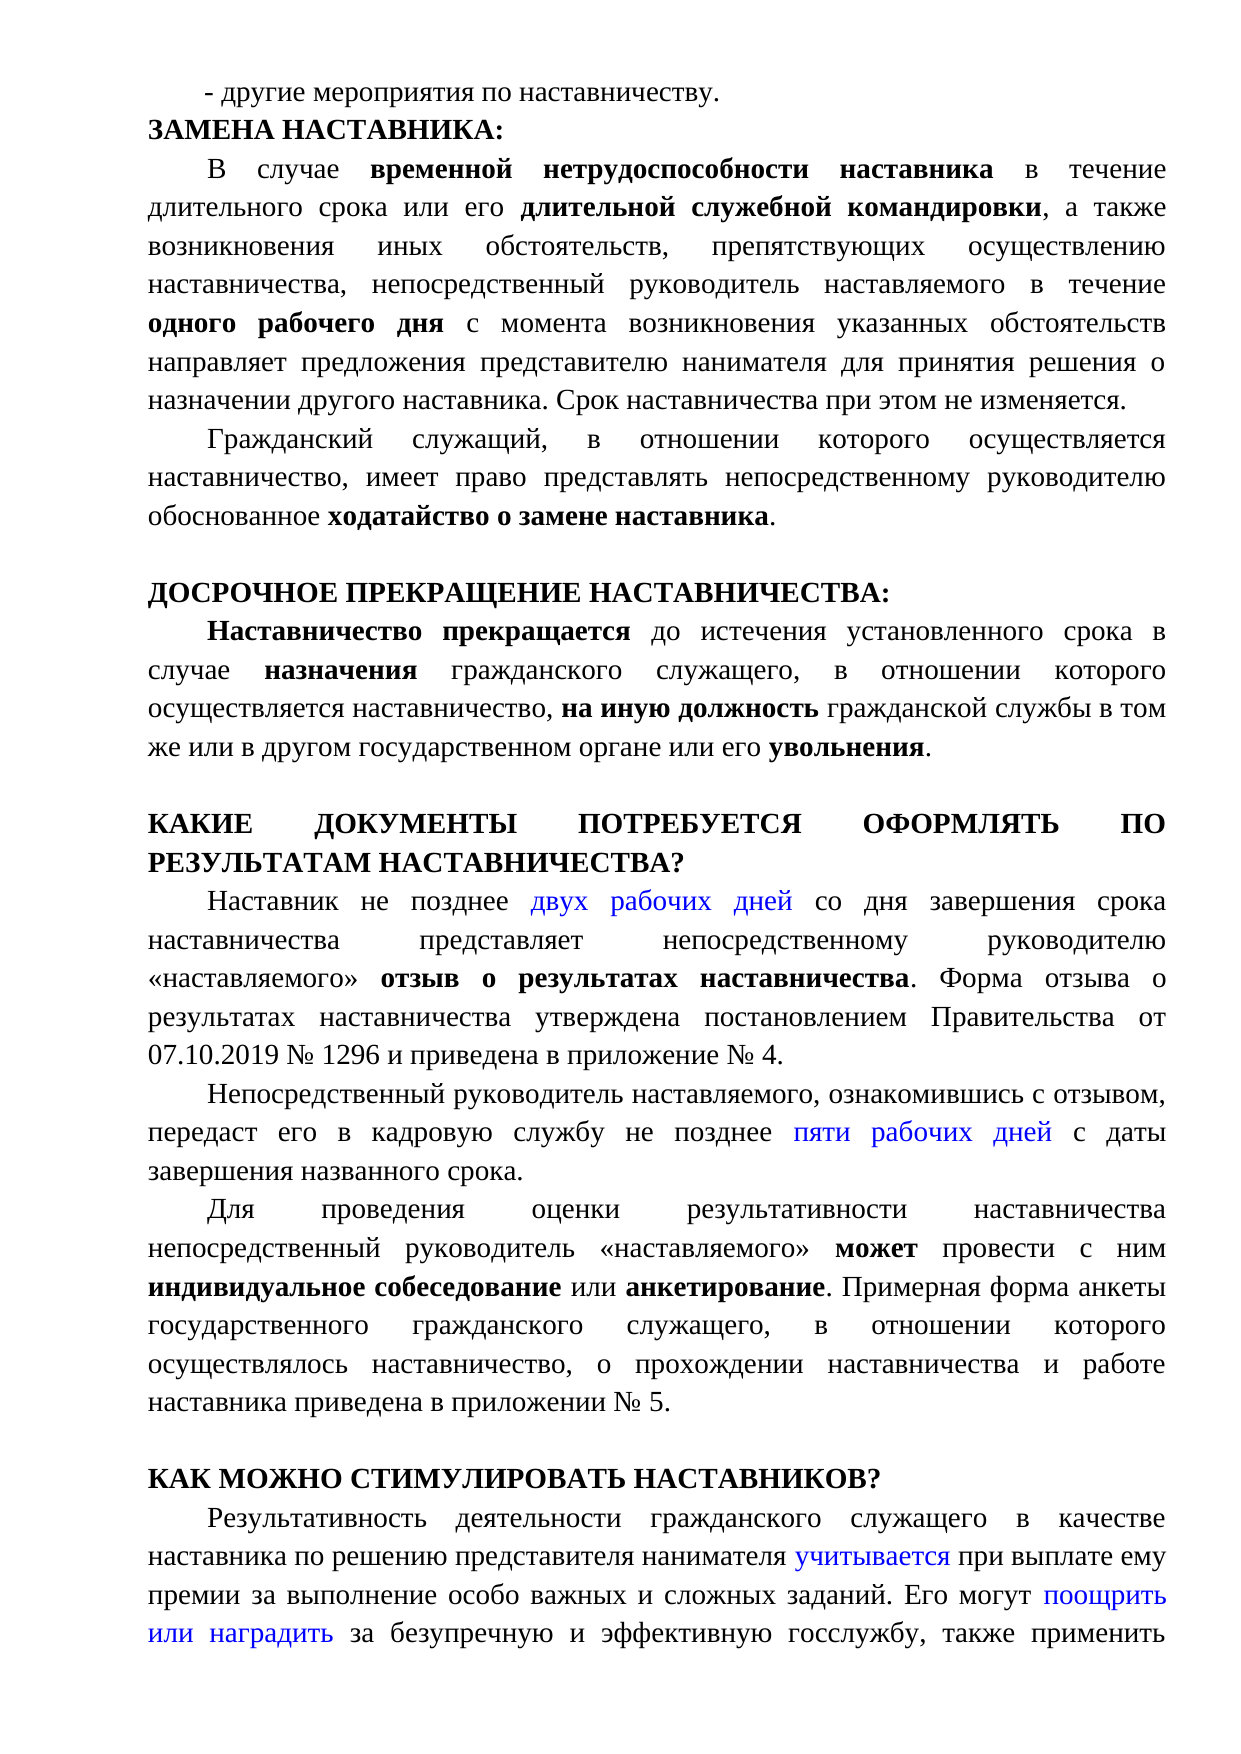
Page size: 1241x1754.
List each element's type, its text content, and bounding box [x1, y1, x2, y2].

title ДОСРОЧНОЕ ПРЕКРАЩЕНИЕ НАСТАВНИЧЕСТВА: [148, 575, 1167, 608]
title КАКИЕ ДОКУМЕНТЫ ПОТРЕБУЕТСЯ ОФОРМЛЯТЬ ПО РЕЗУЛЬТАТАМ НАСТАВНИЧЕСТВА? [148, 806, 1167, 878]
text Наставник не позднее двух рабочих дней со дня завершения срока наставничества представляет непосредственному руководителю «наставляемого» отзыв о результатах наставничества. Форма отзыва о результатах наставничества утверждена постановлением Правительства от 07.10.2019 № 1296 и приведена в приложение № 4. [148, 883, 1167, 1071]
title В случае временной нетрудоспособности наставника в течение длительного срока или его длительной служебной командировки, а также возникновения иных обстоятельств, препятствующих осуществлению наставничества, непосредственный руководитель наставляемого в течение одного рабочего дня с момента возникновения указанных обстоятельств направляет предложения представителю нанимателя для принятия решения о назначении другого наставника. Срок наставничества при этом не изменяется. [148, 151, 1167, 416]
title Гражданский служащий, в отношении которого осуществляется наставничество, имеет право представлять непосредственному руководителю обоснованное ходатайство о замене наставника. [148, 421, 1167, 531]
text Для проведения оценки результативности наставничества непосредственный руководитель «наставляемого» может провести с ним индивидуальное собеседование или анкетирование. Примерная форма анкеты государственного гражданского служащего, в отношении которого осуществлялось наставничество, о прохождении наставничества и работе наставника приведена в приложении № 5. [148, 1192, 1167, 1418]
text Непосредственный руководитель наставляемого, ознакомившись с отзывом, передаст его в кадровую службу не позднее пяти рабочих дней с даты завершения названного срока. [148, 1076, 1167, 1187]
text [148, 1500, 1167, 1649]
text - другие мероприятия по наставничеству. [148, 74, 1167, 107]
text Наставничество прекращается до истечения установленного срока в случае назначения гражданского служащего, в отношении которого осуществляется наставничество, на иную должность гражданской службы в том же или в другом государственном органе или его увольнения. [148, 613, 1167, 763]
title КАК МОЖНО СТИМУЛИРОВАТЬ НАСТАВНИКОВ? [148, 1461, 1167, 1495]
title ЗАМЕНА НАСТАВНИКА: [148, 112, 1167, 146]
